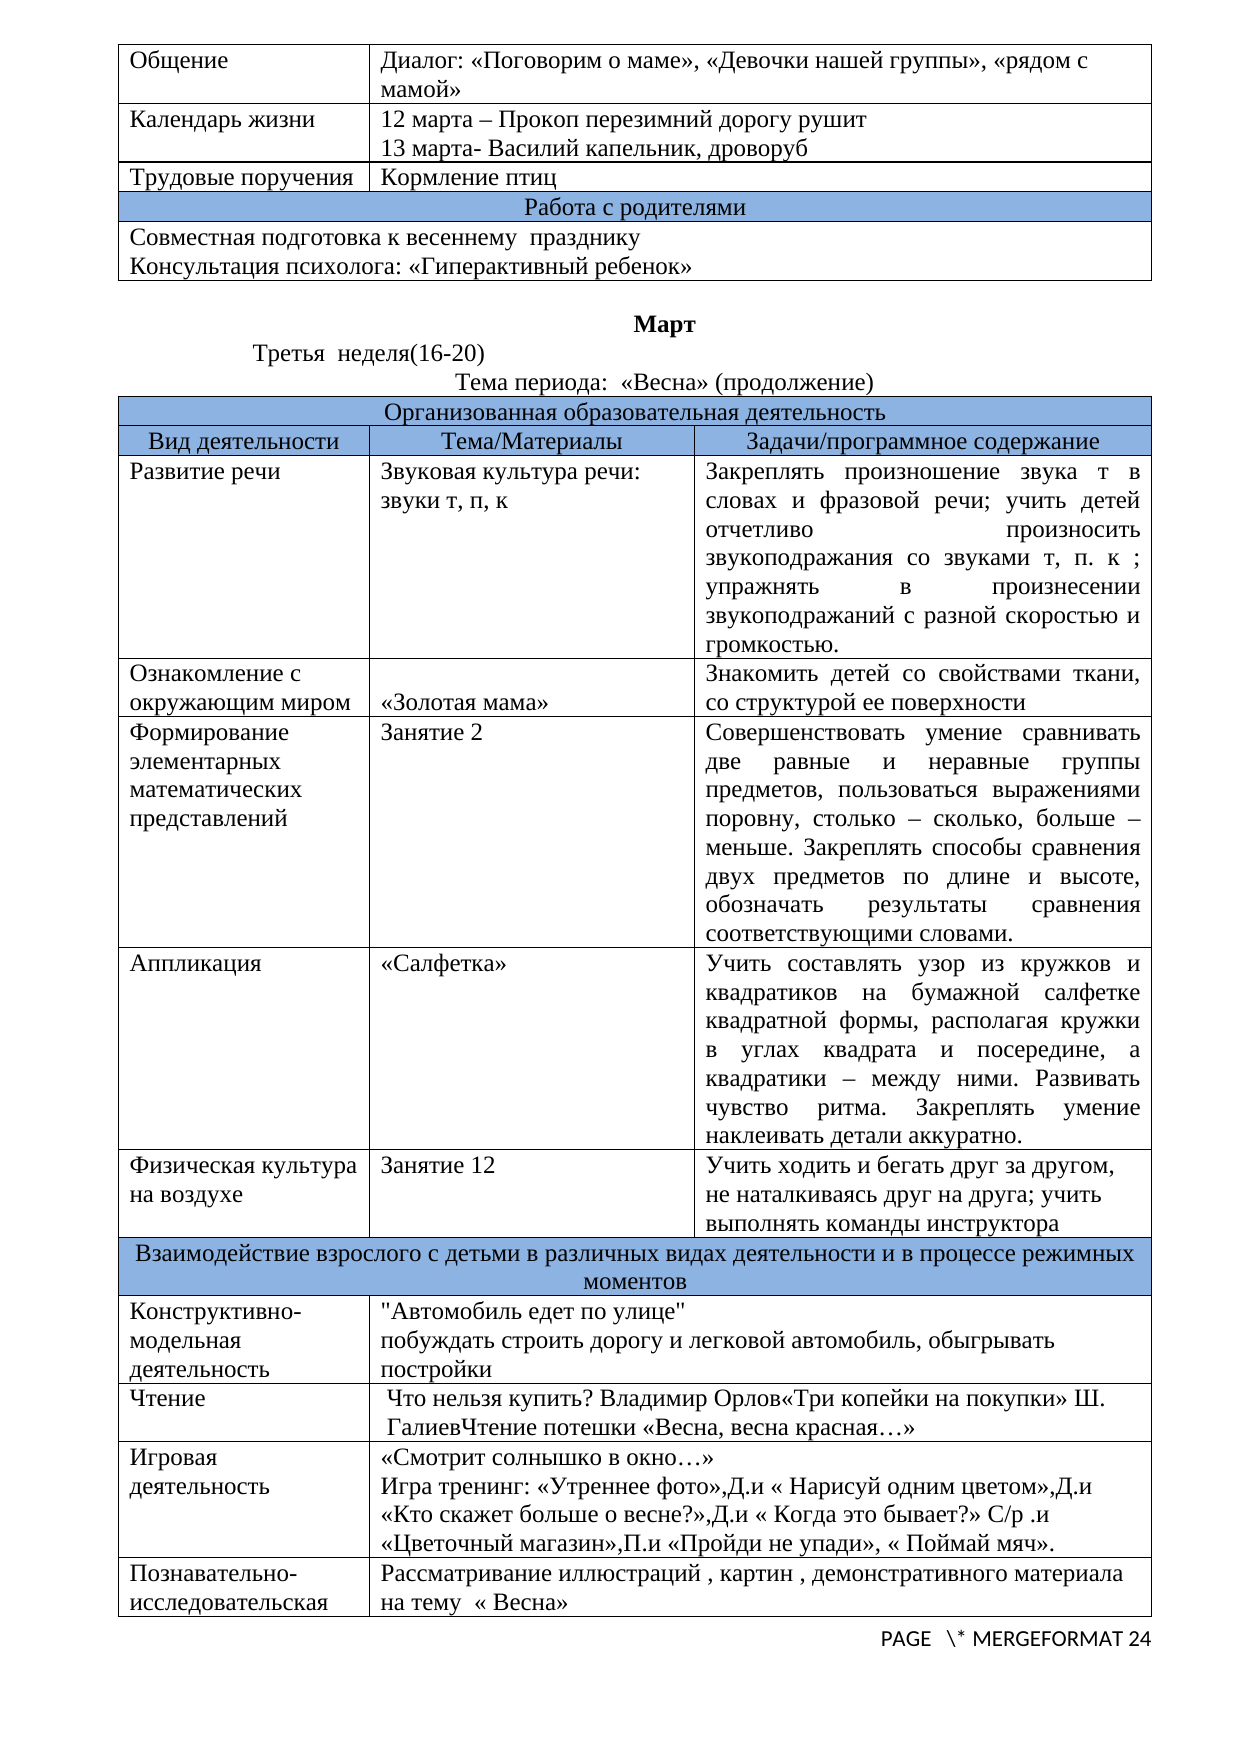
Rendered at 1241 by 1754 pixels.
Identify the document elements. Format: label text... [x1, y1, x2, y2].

table_cell Трудовые поручения [119, 163, 369, 191]
table_cell «Золотая мама» [370, 659, 694, 716]
text Тема периода: «Весна» (продолжение) [177, 367, 1152, 396]
table_cell Аппликация [119, 948, 369, 1149]
table_cell Знакомить детей со свойствами ткани, со структурой ее поверхности [695, 659, 1151, 716]
text Март [177, 309, 1152, 338]
table_cell Кормление птиц [370, 163, 1151, 191]
table_header Организованная образовательная деятельность [119, 397, 1151, 425]
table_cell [119, 1558, 369, 1616]
table_cell "Автомобиль едет по улице" побуждать строить дорогу и легковой автомобиль, обыгрывать постройки [370, 1296, 1151, 1382]
table_cell Учить ходить и бегать друг за другом, не наталкиваясь друг на друга; учить выполнять команды инструктора [695, 1150, 1151, 1237]
table_cell Тема/Материалы [370, 426, 694, 455]
table_cell Развитие речи [119, 456, 369, 657]
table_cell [370, 1558, 1151, 1616]
table_cell Занятие 2 [370, 717, 694, 947]
table_cell Формирование элементарных математических представлений [119, 717, 369, 947]
table_cell Ознакомление с окружающим миром [119, 659, 369, 716]
table_cell 12 марта – Прокоп перезимний дорогу рушит 13 марта- Василий капельник, дроворуб [370, 104, 1151, 161]
table_cell «Смотрит солнышко в окно…» Игра тренинг: «Утреннее фото»,Д.и « Нарисуй одним цветом»,Д.и «Кто скажет больше о весне?»,Д.и « Когда это бывает?» С/р .и «Цветочный магазин»,П.и «Пройди не упади», « Поймай мяч». [370, 1442, 1151, 1557]
table_cell Вид деятельности [119, 426, 369, 455]
table_cell Диалог: «Поговорим о маме», «Девочки нашей группы», «рядом с мамой» [370, 45, 1151, 103]
table_cell Физическая культура на воздухе [119, 1150, 369, 1237]
table_cell Что нельзя купить? Владимир Орлов«Три копейки на покупки» Ш. ГалиевЧтение потешки «Весна, весна красная…» [370, 1384, 1151, 1441]
table_cell Игровая деятельность [119, 1442, 369, 1557]
table_cell Закреплять произношение звука т в словах и фразовой речи; учить детей отчетливо произносить звукоподражания со звуками т, п. к ; упражнять в произнесении звукоподражаний с разной скоростью и громкостью. [695, 456, 1151, 657]
table_cell Работа с родителями [119, 192, 1151, 221]
list Третья неделя(16-20) [252, 338, 1152, 367]
table_cell Календарь жизни [119, 104, 369, 161]
table_cell Совершенствовать умение сравнивать две равные и неравные группы предметов, пользоваться выражениями поровну, столько – сколько, больше – меньше. Закреплять способы сравнения двух предметов по длине и высоте, обозначать результаты сравнения соответствующими словами. [695, 717, 1151, 947]
table_cell Звуковая культура речи: звуки т, п, к [370, 456, 694, 657]
table_cell Чтение [119, 1384, 369, 1441]
table_cell «Салфетка» [370, 948, 694, 1149]
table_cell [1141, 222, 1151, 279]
table_cell Общение [119, 45, 369, 103]
table_cell Задачи/программное содержание [695, 426, 1151, 455]
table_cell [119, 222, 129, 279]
table_cell Конструктивно-модельная деятельность [119, 1296, 369, 1382]
table_cell Взаимодействие взрослого с детьми в различных видах деятельности и в процессе режимных моментов [119, 1238, 1151, 1295]
table_cell Занятие 12 [370, 1150, 694, 1237]
table_cell Учить составлять узор из кружков и квадратиков на бумажной салфетке квадратной формы, располагая кружки в углах квадрата и посередине, а квадратики – между ними. Развивать чувство ритма. Закреплять умение наклеивать детали аккуратно. [695, 948, 1151, 1149]
